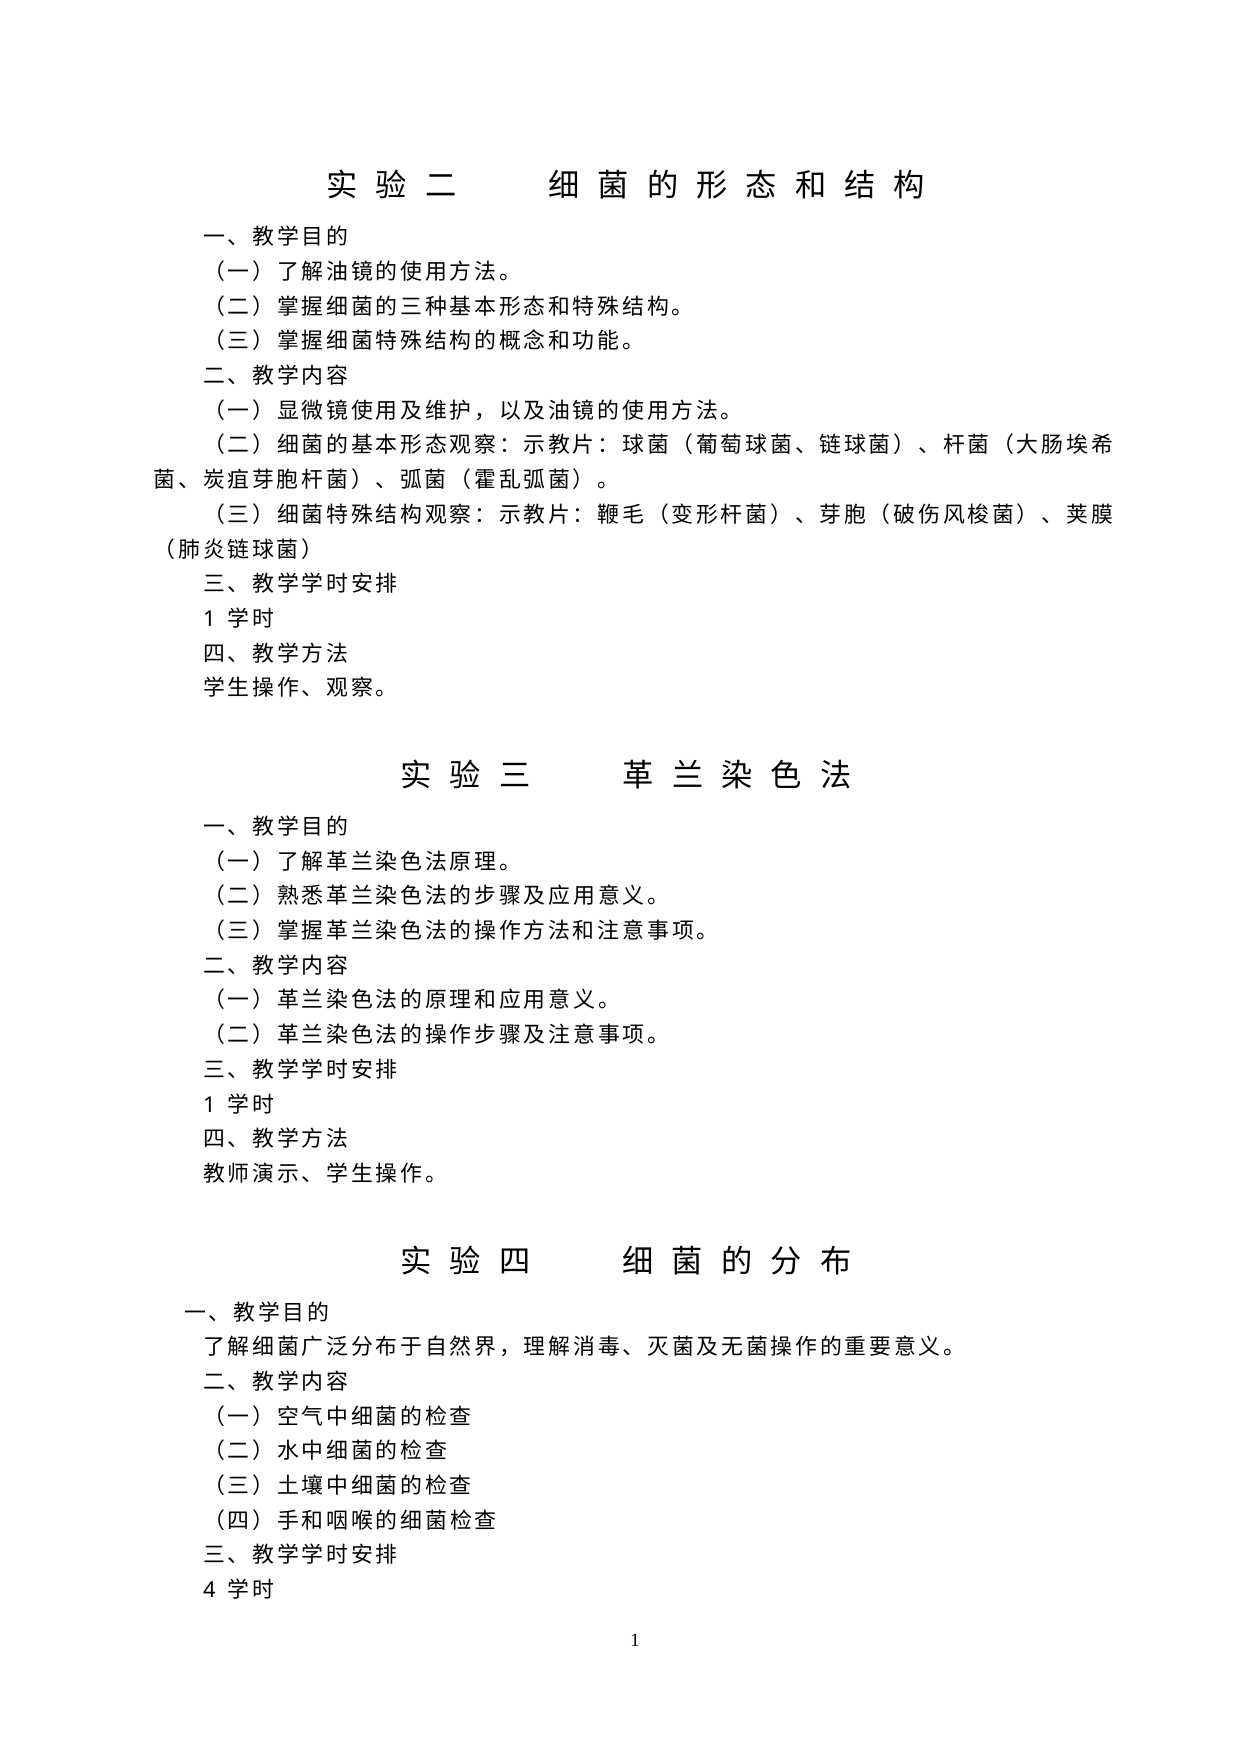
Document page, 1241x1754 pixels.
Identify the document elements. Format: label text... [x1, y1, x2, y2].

text 一、教学目的 [153, 1293, 1116, 1328]
text 学生操作、观察。 [153, 669, 1116, 703]
text （三）细菌特殊结构观察：示教片：鞭毛（变形杆菌）、芽胞（破伤风梭菌）、荚膜（肺炎链球菌） [153, 495, 1116, 565]
text （一）革兰染色法的原理和应用意义。 [153, 981, 1116, 1016]
text （二）掌握细菌的三种基本形态和特殊结构。 [153, 287, 1116, 322]
text （四）手和咽喉的细菌检查 [153, 1501, 1116, 1536]
subtitle 实验三 革兰染色法 [153, 738, 1116, 808]
text 一、教学目的 [153, 808, 1116, 842]
text 三、教学学时安排 [153, 565, 1116, 599]
text （三）掌握革兰染色法的操作方法和注意事项。 [153, 912, 1116, 946]
text （二）细菌的基本形态观察：示教片：球菌（葡萄球菌、链球菌）、杆菌（大肠埃希菌、炭疽芽胞杆菌）、弧菌（霍乱弧菌）。 [153, 426, 1116, 495]
text （一）空气中细菌的检查 [153, 1397, 1116, 1432]
text （一）了解革兰染色法原理。 [153, 842, 1116, 877]
text （三）掌握细菌特殊结构的概念和功能。 [153, 322, 1116, 357]
subtitle 实验四 细菌的分布 [153, 1224, 1116, 1293]
text （二）革兰染色法的操作步骤及注意事项。 [153, 1016, 1116, 1050]
text 二、教学内容 [153, 946, 1116, 981]
text 1学时 [153, 1085, 1116, 1120]
text 三、教学学时安排 [153, 1536, 1116, 1571]
text （一）了解油镜的使用方法。 [153, 253, 1116, 287]
text 二、教学内容 [153, 357, 1116, 391]
text （三）土壤中细菌的检查 [153, 1467, 1116, 1501]
text 四、教学方法 [153, 1120, 1116, 1154]
text 三、教学学时安排 [153, 1050, 1116, 1085]
text （一）显微镜使用及维护，以及油镜的使用方法。 [153, 391, 1116, 426]
text 二、教学内容 [153, 1363, 1116, 1397]
subtitle 实验二 细菌的形态和结构 [153, 148, 1116, 218]
text 四、教学方法 [153, 634, 1116, 669]
text 了解细菌广泛分布于自然界，理解消毒、灭菌及无菌操作的重要意义。 [153, 1328, 1116, 1363]
text （二）水中细菌的检查 [153, 1432, 1116, 1467]
text 一、教学目的 [153, 218, 1116, 253]
text 教师演示、学生操作。 [153, 1154, 1116, 1189]
text （二）熟悉革兰染色法的步骤及应用意义。 [153, 877, 1116, 912]
text 4学时 [153, 1571, 1116, 1605]
text 1学时 [153, 599, 1116, 634]
